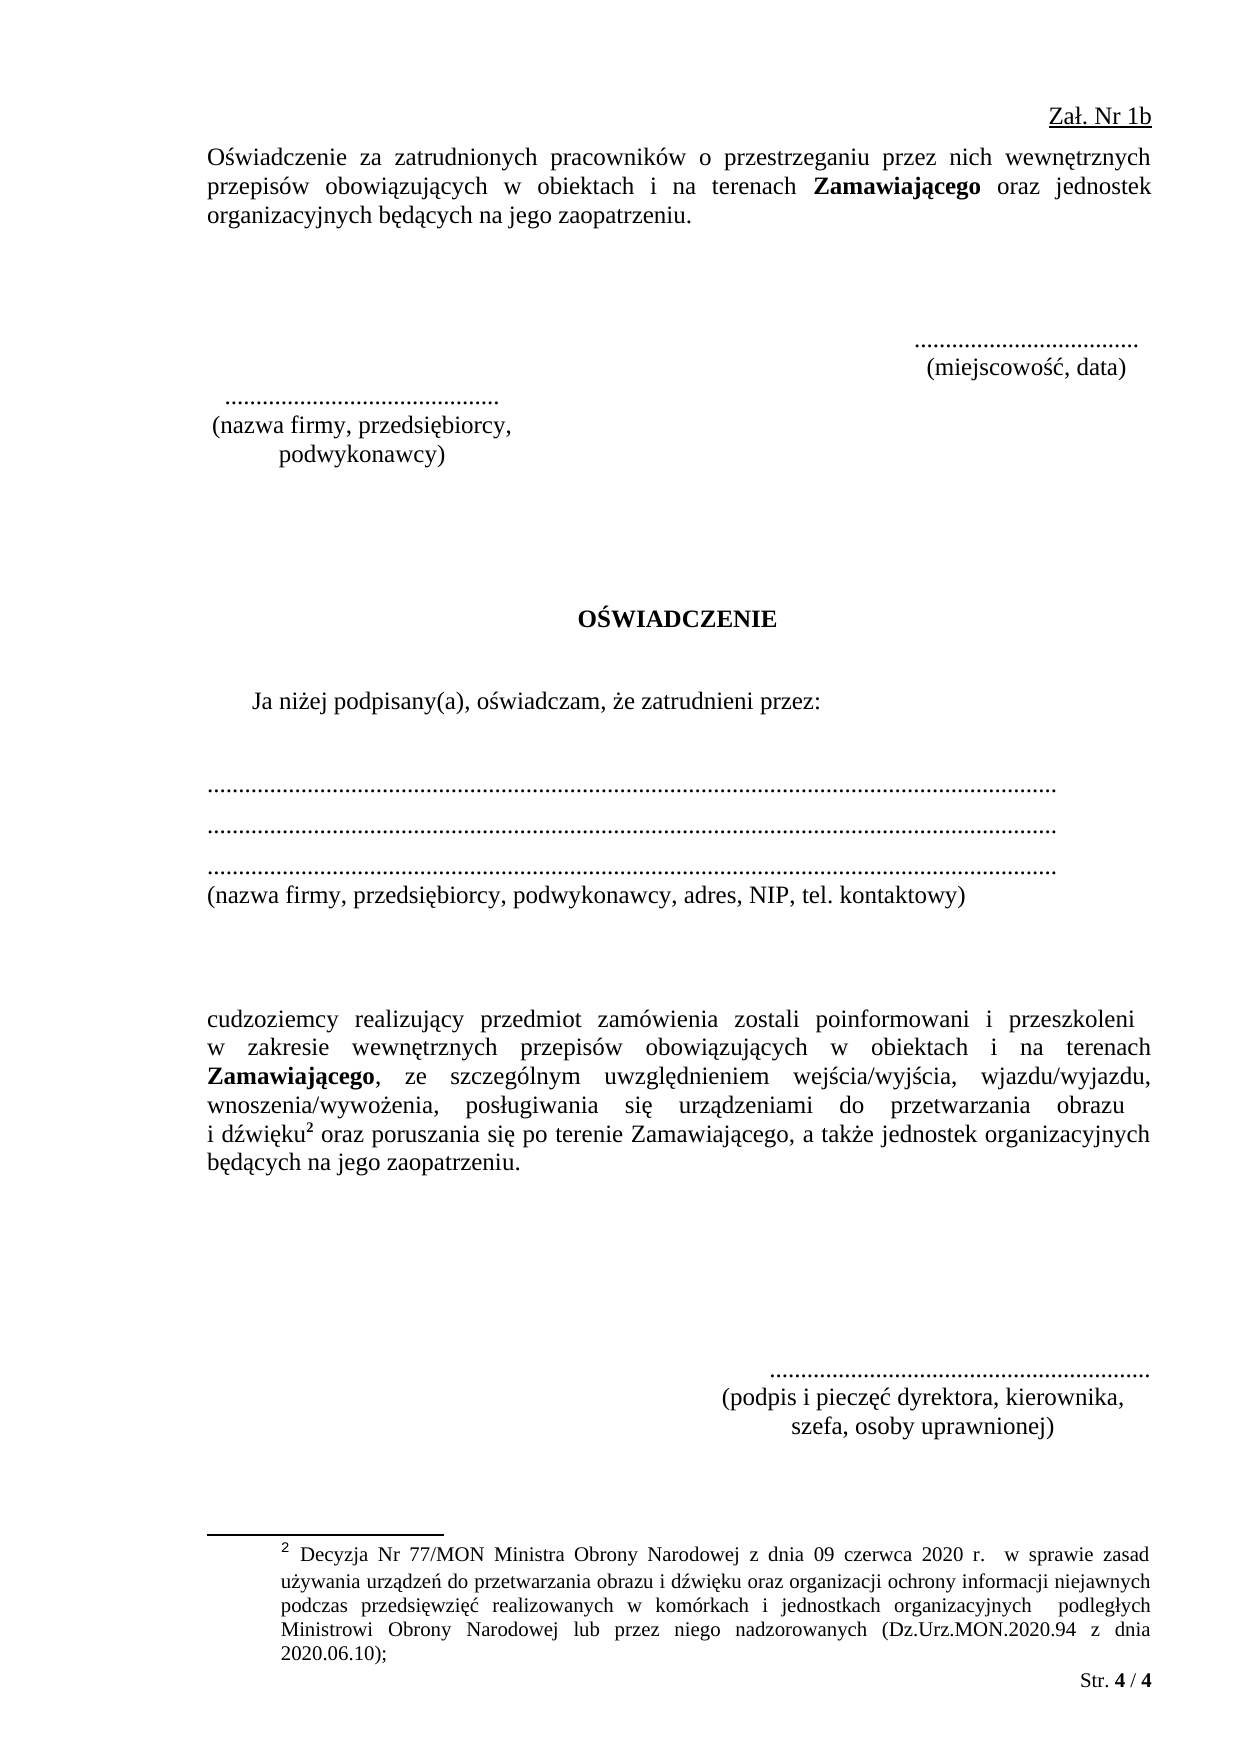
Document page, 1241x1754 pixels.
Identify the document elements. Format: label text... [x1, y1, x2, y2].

text (podpis i pieczęć dyrektora, kierownika, szefa, osoby uprawnionej) [694, 1382, 1152, 1440]
text Oświadczenie za zatrudnionych pracowników o przestrzeganiu przez nich wewnętrznych przepisów obowiązujących w obiektach i na terenach Zamawiającego oraz jednostek organizacyjnych będących na jego zaopatrzeniu. [207, 142, 1152, 229]
text ........................................................................................................................................ [207, 810, 1152, 839]
text Zał. Nr 1b [207, 101, 1152, 130]
text ........................................................................................................................................ [207, 769, 1152, 797]
text ............................................................. [768, 1354, 1152, 1382]
text Ja niżej podpisany(a), oświadczam, że zatrudnieni przez: [252, 686, 1152, 715]
text (miejscowość, data) [901, 352, 1152, 381]
text OŚWIADCZENIE [207, 604, 777, 632]
text ............................................ [207, 381, 517, 410]
text ........................................................................................................................................ (nazwa firmy, przedsiębiorcy, podwykonawcy, adres, NIP, tel. kontaktowy) [207, 851, 1152, 909]
text cudzoziemcy realizujący przedmiot zamówienia zostali poinformowani i przeszkoleni w zakresie wewnętrznych przepisów obowiązujących w obiektach i na terenach Zamawiającego, ze szczególnym uwzględnieniem wejścia/wyjścia, wjazdu/wyjazdu, wnoszenia/wywożenia, posługiwania się urządzeniami do przetwarzania obrazu i dźwięku oraz poruszania się po terenie Zamawiającego, a także jednostek organizacyjnych będących na jego zaopatrzeniu. [207, 1004, 1152, 1176]
text (nazwa firmy, przedsiębiorcy, podwykonawcy) [207, 410, 517, 467]
text .................................... [901, 324, 1152, 352]
